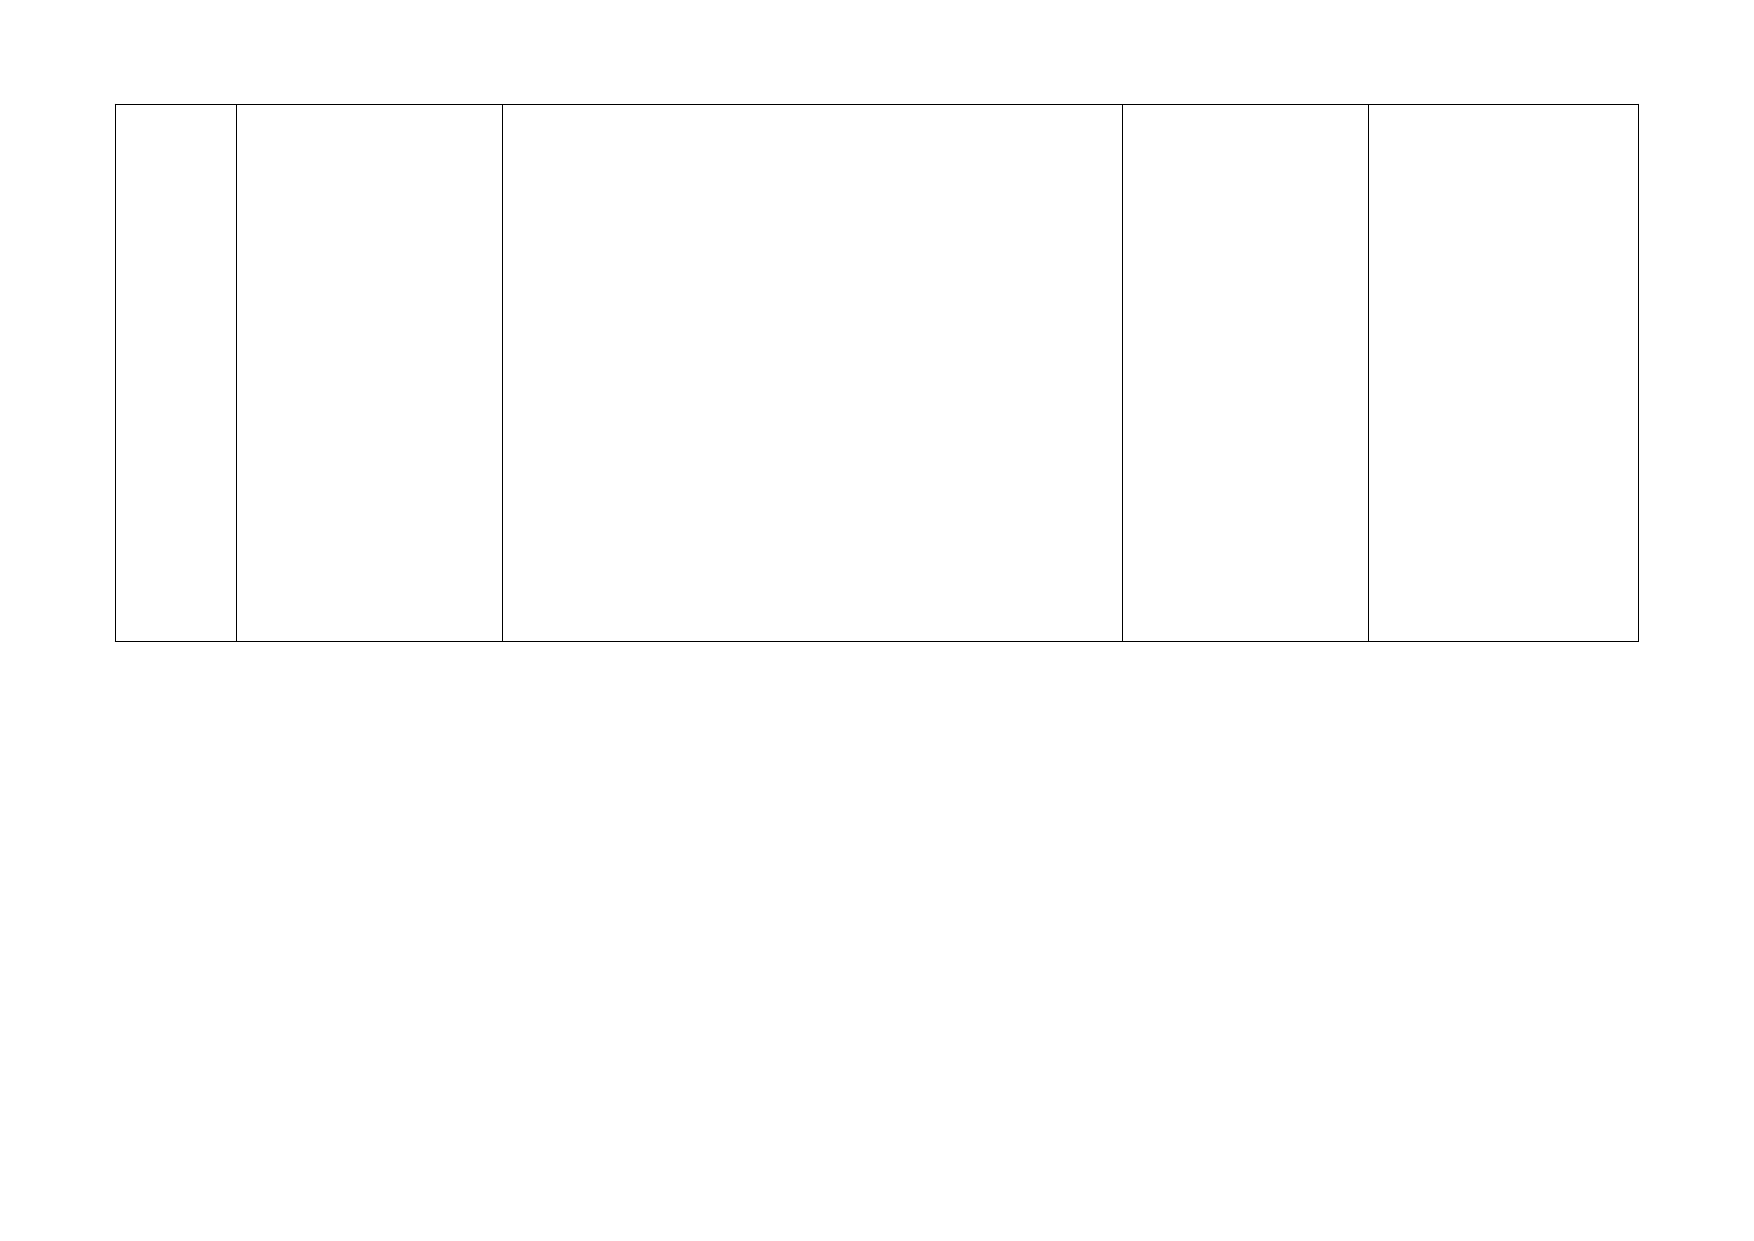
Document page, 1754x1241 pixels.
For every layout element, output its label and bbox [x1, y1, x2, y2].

table_cell [116, 105, 236, 641]
table_cell [503, 105, 1122, 641]
table_cell [1369, 105, 1638, 641]
table_cell [1123, 105, 1368, 641]
table_cell [237, 105, 502, 641]
